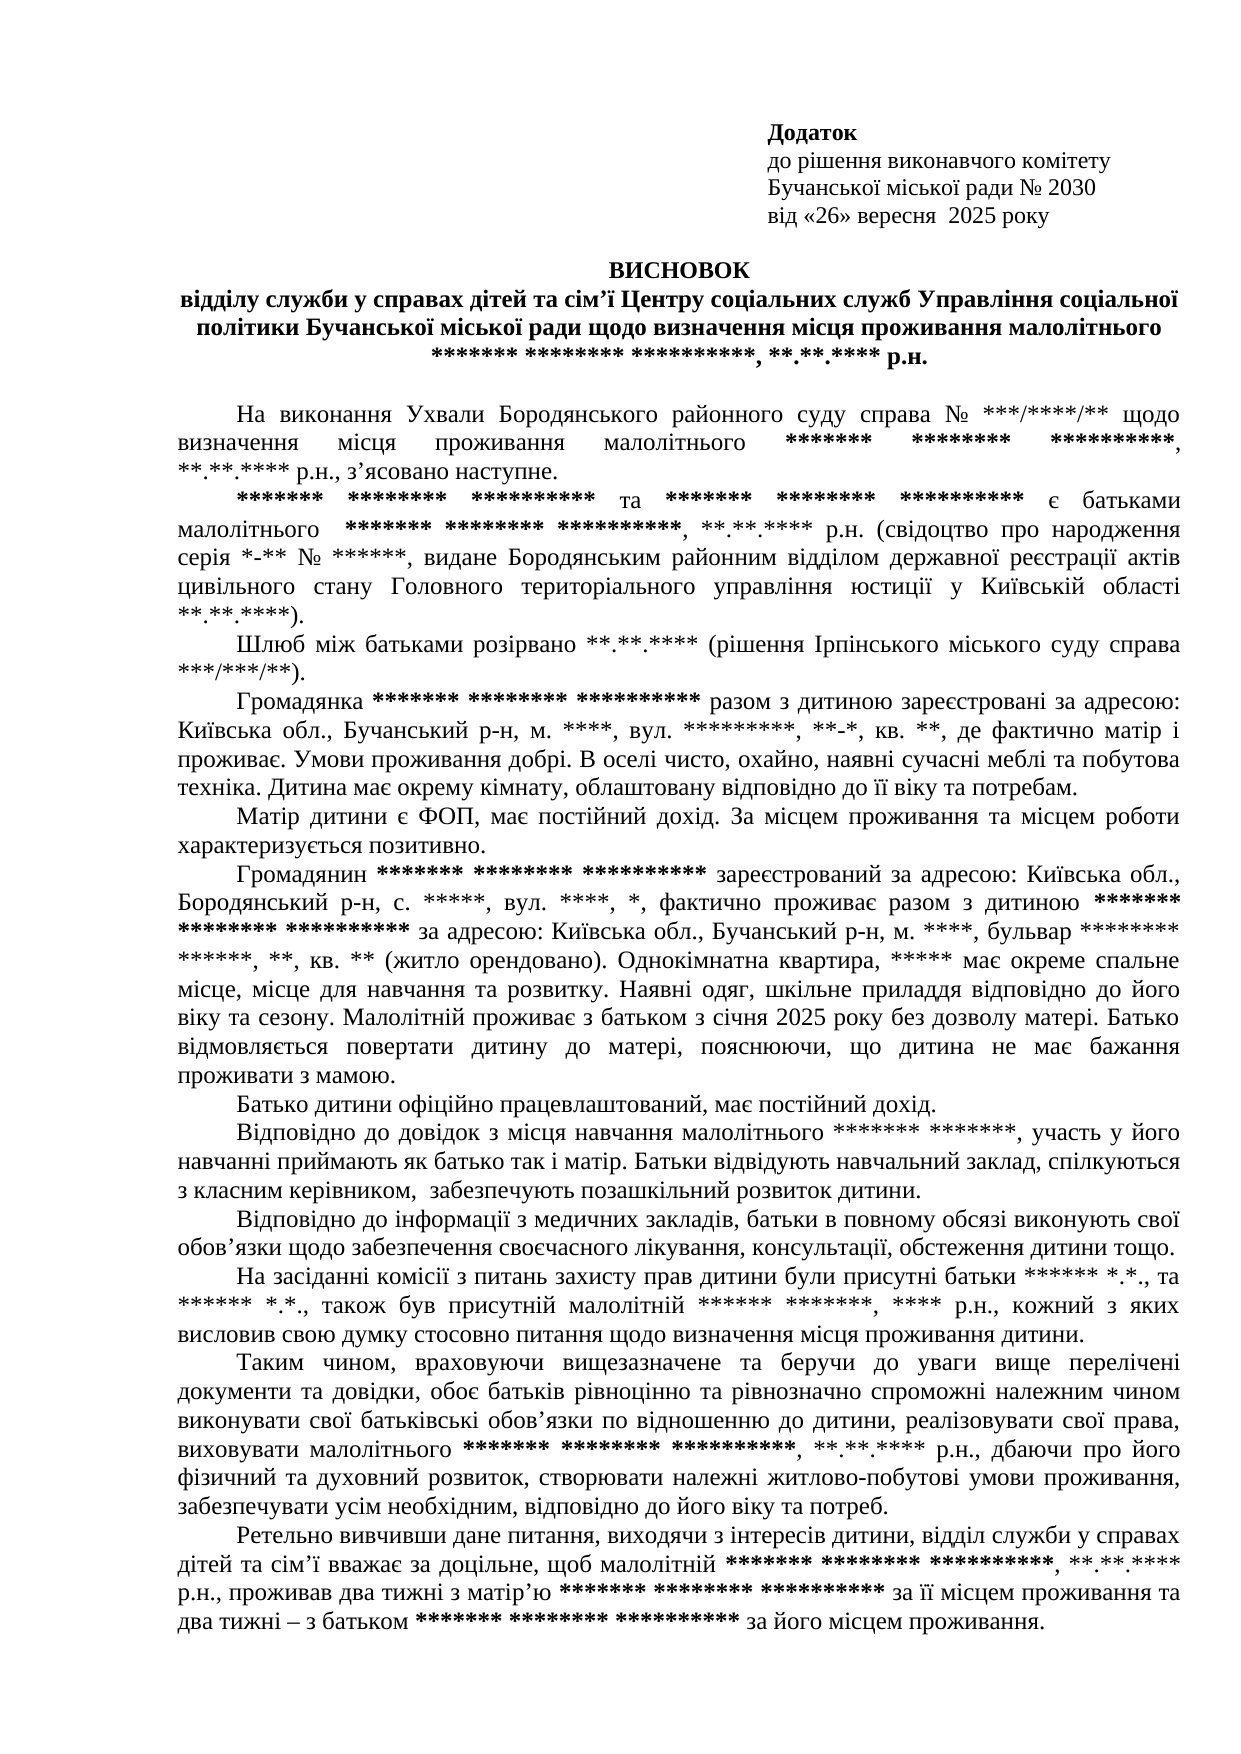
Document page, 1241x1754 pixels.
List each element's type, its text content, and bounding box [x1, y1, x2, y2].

text ******* ******** ********** та ******* ******** ********** є батьками малолітнього ******* ******** **********, **.**.**** р.н. (свідоцтво про народження серія *-** № ******, видане Бородянським районним відділом державної реєстрації актів цивільного стану Головного територіального управління юстиції у Київській області **.**.****). [177, 485, 1181, 629]
text Громадянка ******* ******** ********** разом з дитиною зареєстровані за адресою: Київська обл., Бучанський р-н, м. ****, вул. *********, **-*, кв. **, де фактично матір і проживає. Умови проживання добрі. В оселі чисто, охайно, наявні сучасні меблі та побутова техніка. Дитина має окрему кімнату, облаштовану відповідно до її віку та потребам. [177, 686, 1181, 801]
text до рішення виконавчого комітету [767, 146, 1181, 173]
text Матір дитини є ФОП, має постійний дохід. За місцем проживання та місцем роботи характеризується позитивно. [177, 801, 1181, 859]
text від «26» вересня 2025 року [767, 201, 1181, 228]
text Батько дитини офіційно працевлаштований, має постійний дохід. [177, 1089, 1181, 1117]
text Відповідно до інформації з медичних закладів, батьки в повному обсязі виконують свої обов’язки щодо забезпечення своєчасного лікування, консультації, обстеження дитини тощо. [177, 1204, 1181, 1261]
text Бучанської міської ради № 2030 [767, 173, 1238, 201]
text Ретельно вивчивши дане питання, виходячи з інтересів дитини, відділ служби у справах дітей та сім’ї вважає за доцільне, щоб малолітній ******* ******** **********, **.**.**** р.н., проживав два тижні з матір’ю ******* ******** ********** за її місцем проживання та два тижні – з батьком ******* ******** ********** за його місцем проживання. [177, 1520, 1181, 1635]
text Шлюб між батьками розірвано **.**.**** (рішення Ірпінського міського суду справа ***/***/**). [177, 629, 1181, 686]
text Додаток [767, 118, 1181, 146]
text Відповідно до довідок з місця навчання малолітнього ******* *******, участь у його навчанні приймають як батько так і матір. Батьки відвідують навчальний заклад, спілкуються з класним керівником, забезпечують позашкільний розвиток дитини. [177, 1117, 1181, 1204]
text Громадянин ******* ******** ********** зареєстрований за адресою: Київська обл., Бородянський р-н, с. *****, вул. ****, *, фактично проживає разом з дитиною ******* ******** ********** за адресою: Київська обл., Бучанський р-н, м. ****, бульвар ******** ******, **, кв. ** (житло орендовано). Однокімнатна квартира, ***** має окреме спальне місце, місце для навчання та розвитку. Наявні одяг, шкільне приладдя відповідно до його віку та сезону. Малолітній проживає з батьком з січня 2025 року без дозволу матері. Батько відмовляється повертати дитину до матері, пояснюючи, що дитина не має бажання проживати з мамою. [177, 859, 1181, 1089]
text На засіданні комісії з питань захисту прав дитини були присутні батьки ****** *.*., та ****** *.*., також був присутній малолітній ****** *******, **** р.н., кожний з яких висловив свою думку стосовно питання щодо визначення місця проживання дитини. [177, 1261, 1181, 1347]
text відділу служби у справах дітей та сім’ї Центру соціальних служб Управління соціальної політики Бучанської міської ради щодо визначення місця проживання малолітнього ******* ******** **********, **.**.**** р.н. [177, 284, 1181, 370]
text Таким чином, враховуючи вищезазначене та беручи до уваги вище перелічені документи та довідки, обоє батьків рівноцінно та рівнозначно спроможні належним чином виконувати свої батьківські обов’язки по відношенню до дитини, реалізовувати свої права, виховувати малолітнього ******* ******** **********, **.**.**** р.н., дбаючи про його фізичний та духовний розвиток, створювати належні житлово-побутові умови проживання, забезпечувати усім необхідним, відповідно до його віку та потреб. [177, 1347, 1181, 1520]
text На виконання Ухвали Бородянського районного суду справа № ***/****/** щодо визначення місця проживання малолітнього ******* ******** **********, **.**.**** р.н., з’ясовано наступне. [177, 399, 1181, 485]
text ВИСНОВОК [177, 256, 1181, 284]
